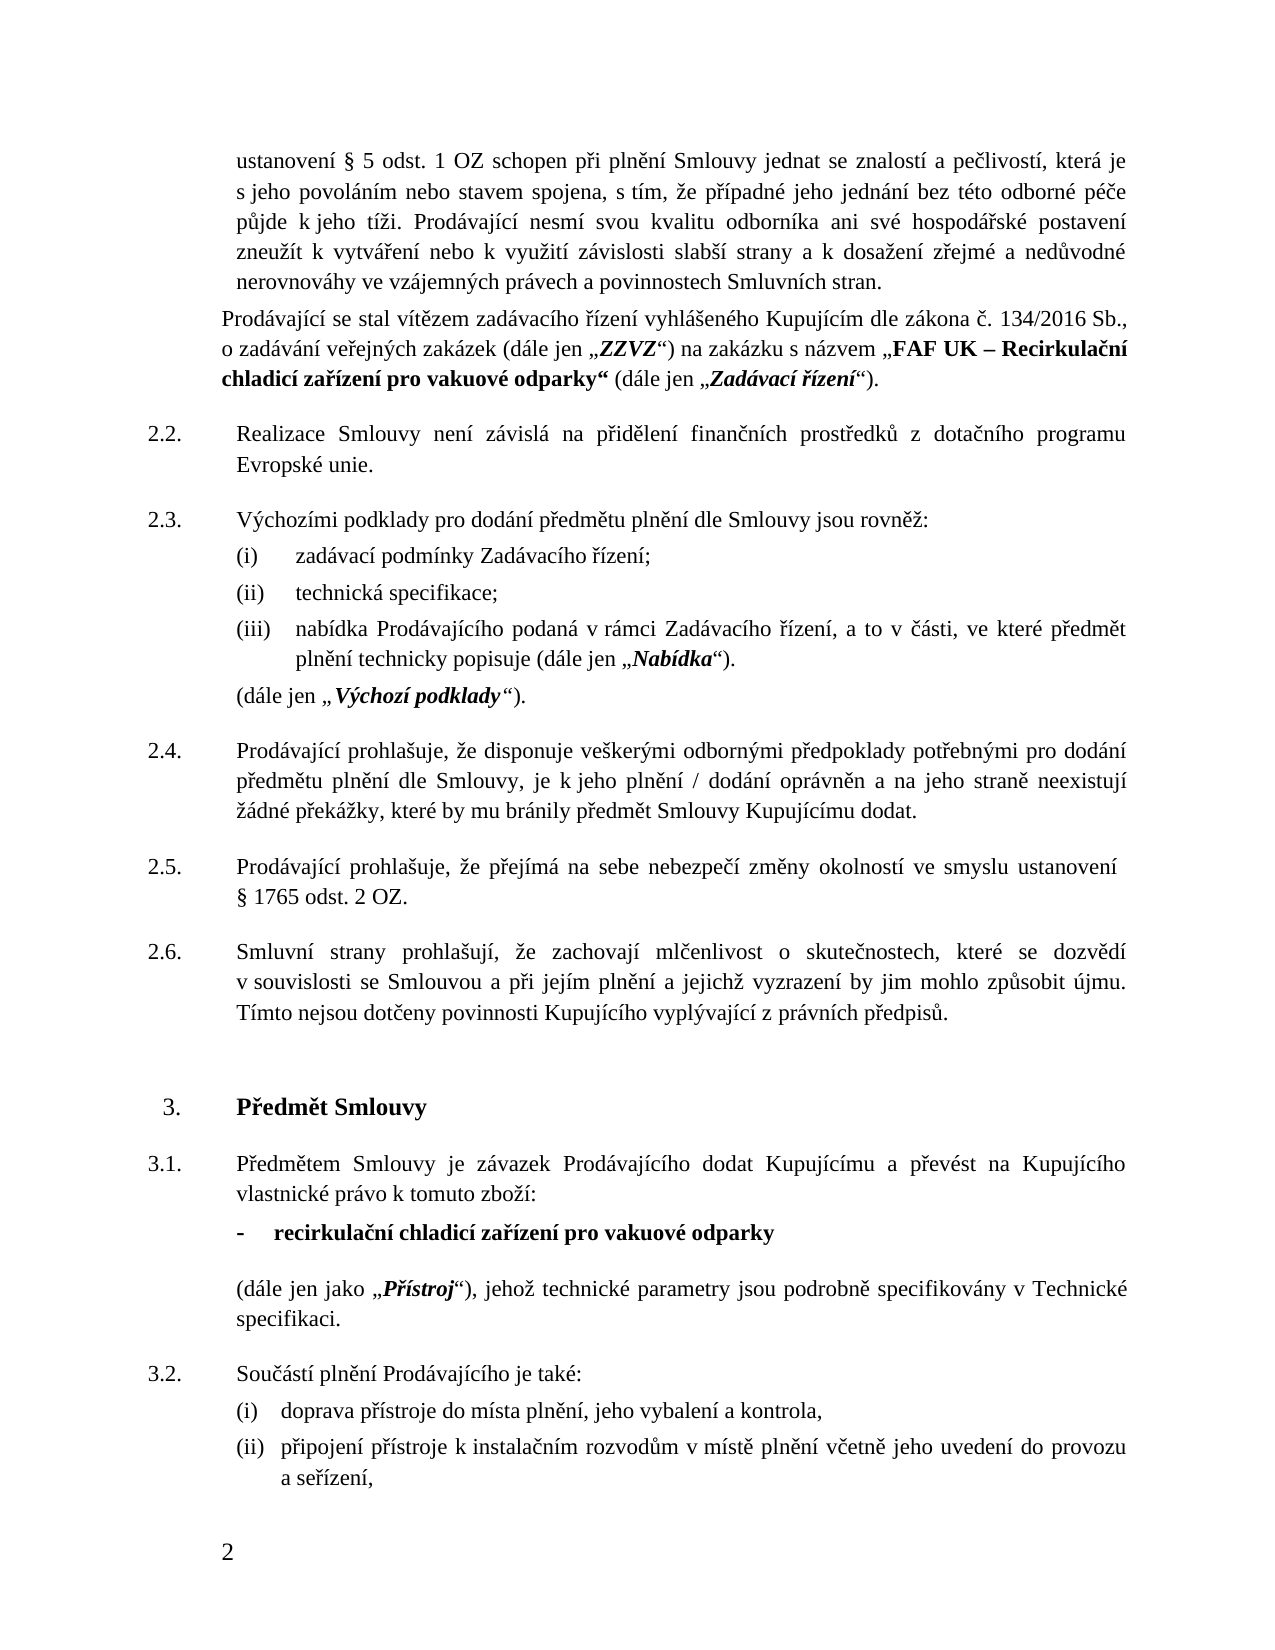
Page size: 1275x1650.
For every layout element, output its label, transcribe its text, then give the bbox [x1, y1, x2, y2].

subtitle Výchozími podklady pro dodání předmětu plnění dle Smlouvy jsou rovněž: [148, 506, 1127, 532]
text Prodávající se stal vítězem zadávacího řízení vyhlášeného Kupujícím dle zákona č. 134/2016 Sb., o zadávání veřejných zakázek (dále jen „ZZVZ“) na zakázku s názvem „FAF UK – Recirkulační chladicí zařízení pro vakuové odparky“ (dále jen „Zadávací řízení“). [221, 305, 1127, 392]
subtitle Součástí plnění Prodávajícího je také: [148, 1360, 1127, 1387]
subtitle Předmětem Smlouvy je závazek Prodávajícího dodat Kupujícímu a převést na Kupujícího vlastnické právo k tomuto zboží: [148, 1150, 1127, 1207]
subtitle Smluvní strany prohlašují, že zachovají mlčenlivost o skutečnostech, které se dozvědí v souvislosti se Smlouvou a při jejím plnění a jejichž vyzrazení by jim mohlo způsobit újmu. Tímto nejsou dotčeny povinnosti Kupujícího vyplývající z právních předpisů. [148, 938, 1127, 1025]
subtitle Realizace Smlouvy není závislá na přidělení finančních prostředků z dotačního programu Evropské unie. [148, 421, 1127, 477]
subtitle Prodávající prohlašuje, že disponuje veškerými odbornými předpoklady potřebnými pro dodání předmětu plnění dle Smlouvy, je k jeho plnění / dodání oprávněn a na jeho straně neexistují žádné překážky, které by mu bránily předmět Smlouvy Kupujícímu dodat. [148, 737, 1127, 824]
list připojení přístroje k instalačním rozvodům v místě plnění včetně jeho uvedení do provozu a seřízení, [236, 1433, 1127, 1490]
list zadávací podmínky Zadávacího řízení; [236, 542, 1127, 569]
text (dále jen „Výchozí podklady“). [236, 682, 1127, 708]
subtitle Předmět Smlouvy [162, 1092, 1127, 1121]
list nabídka Prodávajícího podaná v rámci Zadávacího řízení, a to v části, ve které předmět plnění technicky popisuje (dále jen „Nabídka“). [236, 615, 1127, 672]
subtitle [148, 148, 1127, 295]
list recirkulační chladicí zařízení pro vakuové odparky [236, 1217, 1127, 1246]
list doprava přístroje do místa plnění, jeho vybalení a kontrola, [230, 1397, 1127, 1423]
subtitle Prodávající prohlašuje, že přejímá na sebe nebezpečí změny okolností ve smyslu ustanovení § 1765 odst. 2 OZ. [148, 853, 1127, 909]
subtitle (dále jen jako „Přístroj“), jehož technické parametry jsou podrobně specifikovány v Technické specifikaci. [236, 1275, 1127, 1332]
list technická specifikace; [236, 579, 1127, 605]
